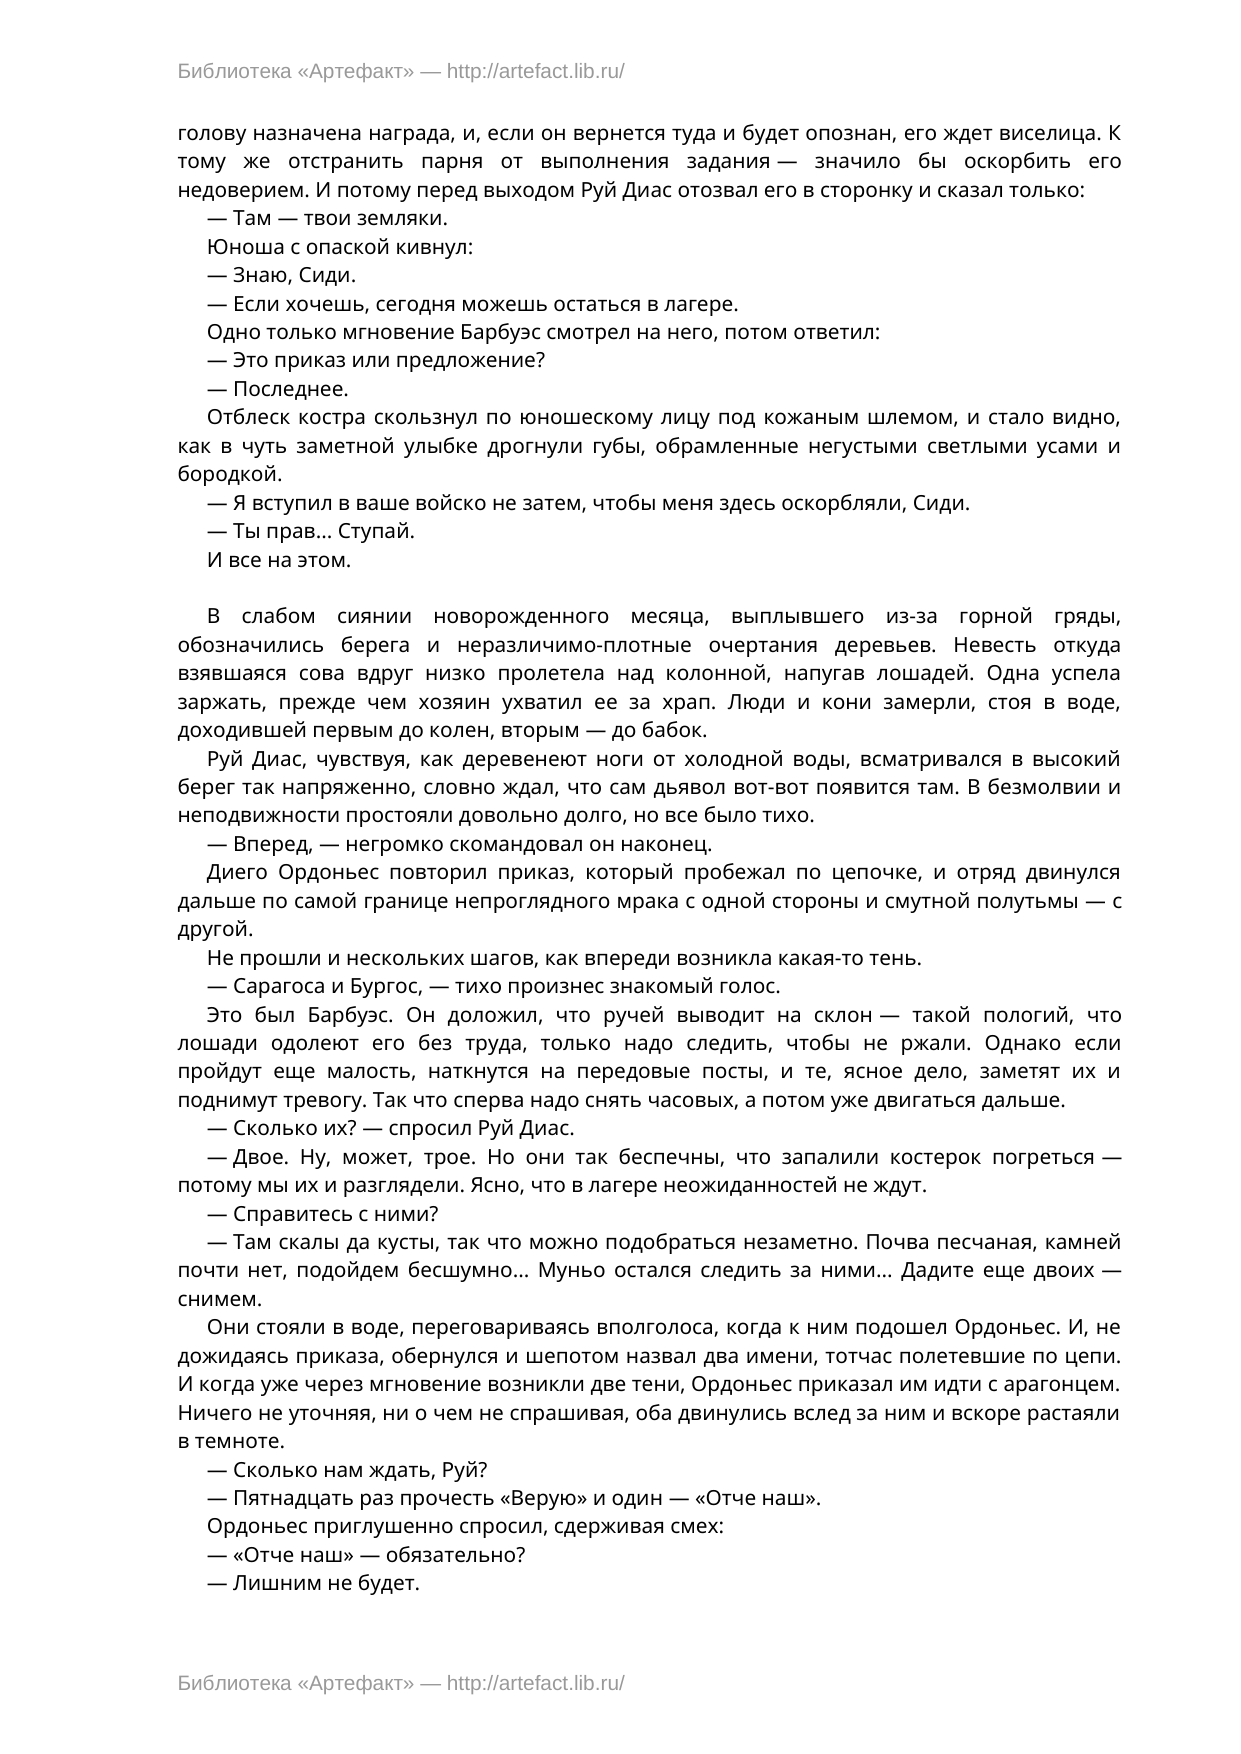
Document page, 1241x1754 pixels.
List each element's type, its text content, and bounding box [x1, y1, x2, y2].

text — Знаю, Сиди. [177, 260, 1122, 289]
text — Там скалы да кусты, так что можно подобраться незаметно. Почва песчаная, камней почти нет, подойдем бесшумно... Муньо остался следить за ними... Дадите еще двоих — снимем. [177, 1227, 1122, 1312]
text — Сколько их? — спросил Руй Диас. [177, 1113, 1122, 1142]
text — Сарагоса и Бургос, — тихо произнес знакомый голос. [177, 971, 1122, 1000]
text — Пятнадцать раз прочесть «Верую» и один — «Отче наш». [177, 1483, 1122, 1512]
text Одно только мгновение Барбуэс смотрел на него, потом ответил: [177, 317, 1122, 346]
text — Вперед, — негромко скомандовал он наконец. [177, 829, 1122, 857]
text Диего Ордоньес повторил приказ, который пробежал по цепочке, и отряд двинулся дальше по самой границе непроглядного мрака с одной стороны и смутной полутьмы — с другой. [177, 857, 1122, 943]
text — «Отче наш» — обязательно? [177, 1540, 1122, 1568]
text — Если хочешь, сегодня можешь остаться в лагере. [177, 289, 1122, 317]
text — Двое. Ну, может, трое. Но они так беспечны, что запалили костерок погреться — потому мы их и разглядели. Ясно, что в лагере неожиданностей не ждут. [177, 1142, 1122, 1199]
text Это был Барбуэс. Он доложил, что ручей выводит на склон — такой пологий, что лошади одолеют его без труда, только надо следить, чтобы не ржали. Однако если пройдут еще малость, наткнутся на передовые посты, и те, ясное дело, заметят их и поднимут тревогу. Так что сперва надо снять часовых, а потом уже двигаться дальше. [177, 1000, 1122, 1113]
text — Лишним не будет. [177, 1568, 1122, 1597]
text Они стояли в воде, переговариваясь вполголоса, когда к ним подошел Ордоньес. И, не дожидаясь приказа, обернулся и шепотом назвал два имени, тотчас полетевшие по цепи. И когда уже через мгновение возникли две тени, Ордоньес приказал им идти с арагонцем. Ничего не уточняя, ни о чем не спрашивая, оба двинулись вслед за ним и вскоре растаяли в темноте. [177, 1312, 1122, 1455]
text — Последнее. [177, 374, 1122, 402]
text Отблеск костра скользнул по юношескому лицу под кожаным шлемом, и стало видно, как в чуть заметной улыбке дрогнули губы, обрамленные негустыми светлыми усами и бородкой. [177, 402, 1122, 488]
text Руй Диас, чувствуя, как деревенеют ноги от холодной воды, всматривался в высокий берег так напряженно, словно ждал, что сам дьявол вот-вот появится там. В безмолвии и неподвижности простояли довольно долго, но все было тихо. [177, 744, 1122, 829]
text — Справитесь с ними? [177, 1199, 1122, 1227]
text И все на этом. [177, 545, 1122, 573]
text — Ты прав... Ступай. [177, 516, 1122, 545]
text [177, 118, 1122, 203]
text — Я вступил в ваше войско не затем, чтобы меня здесь оскорбляли, Сиди. [177, 488, 1122, 516]
text Юноша с опаской кивнул: [177, 232, 1122, 260]
text — Сколько нам ждать, Руй? [177, 1455, 1122, 1483]
text Ордоньес приглушенно спросил, сдерживая смех: [177, 1512, 1122, 1540]
text Не прошли и нескольких шагов, как впереди возникла какая-то тень. [177, 943, 1122, 971]
text — Там — твои земляки. [177, 203, 1122, 232]
text В слабом сиянии новорожденного месяца, выплывшего из-за горной гряды, обозначились берега и неразличимо-плотные очертания деревьев. Невесть откуда взявшаяся сова вдруг низко пролетела над колонной, напугав лошадей. Одна успела заржать, прежде чем хозяин ухватил ее за храп. Люди и кони замерли, стоя в воде, доходившей первым до колен, вторым — до бабок. [177, 602, 1122, 744]
text — Это приказ или предложение? [177, 346, 1122, 374]
